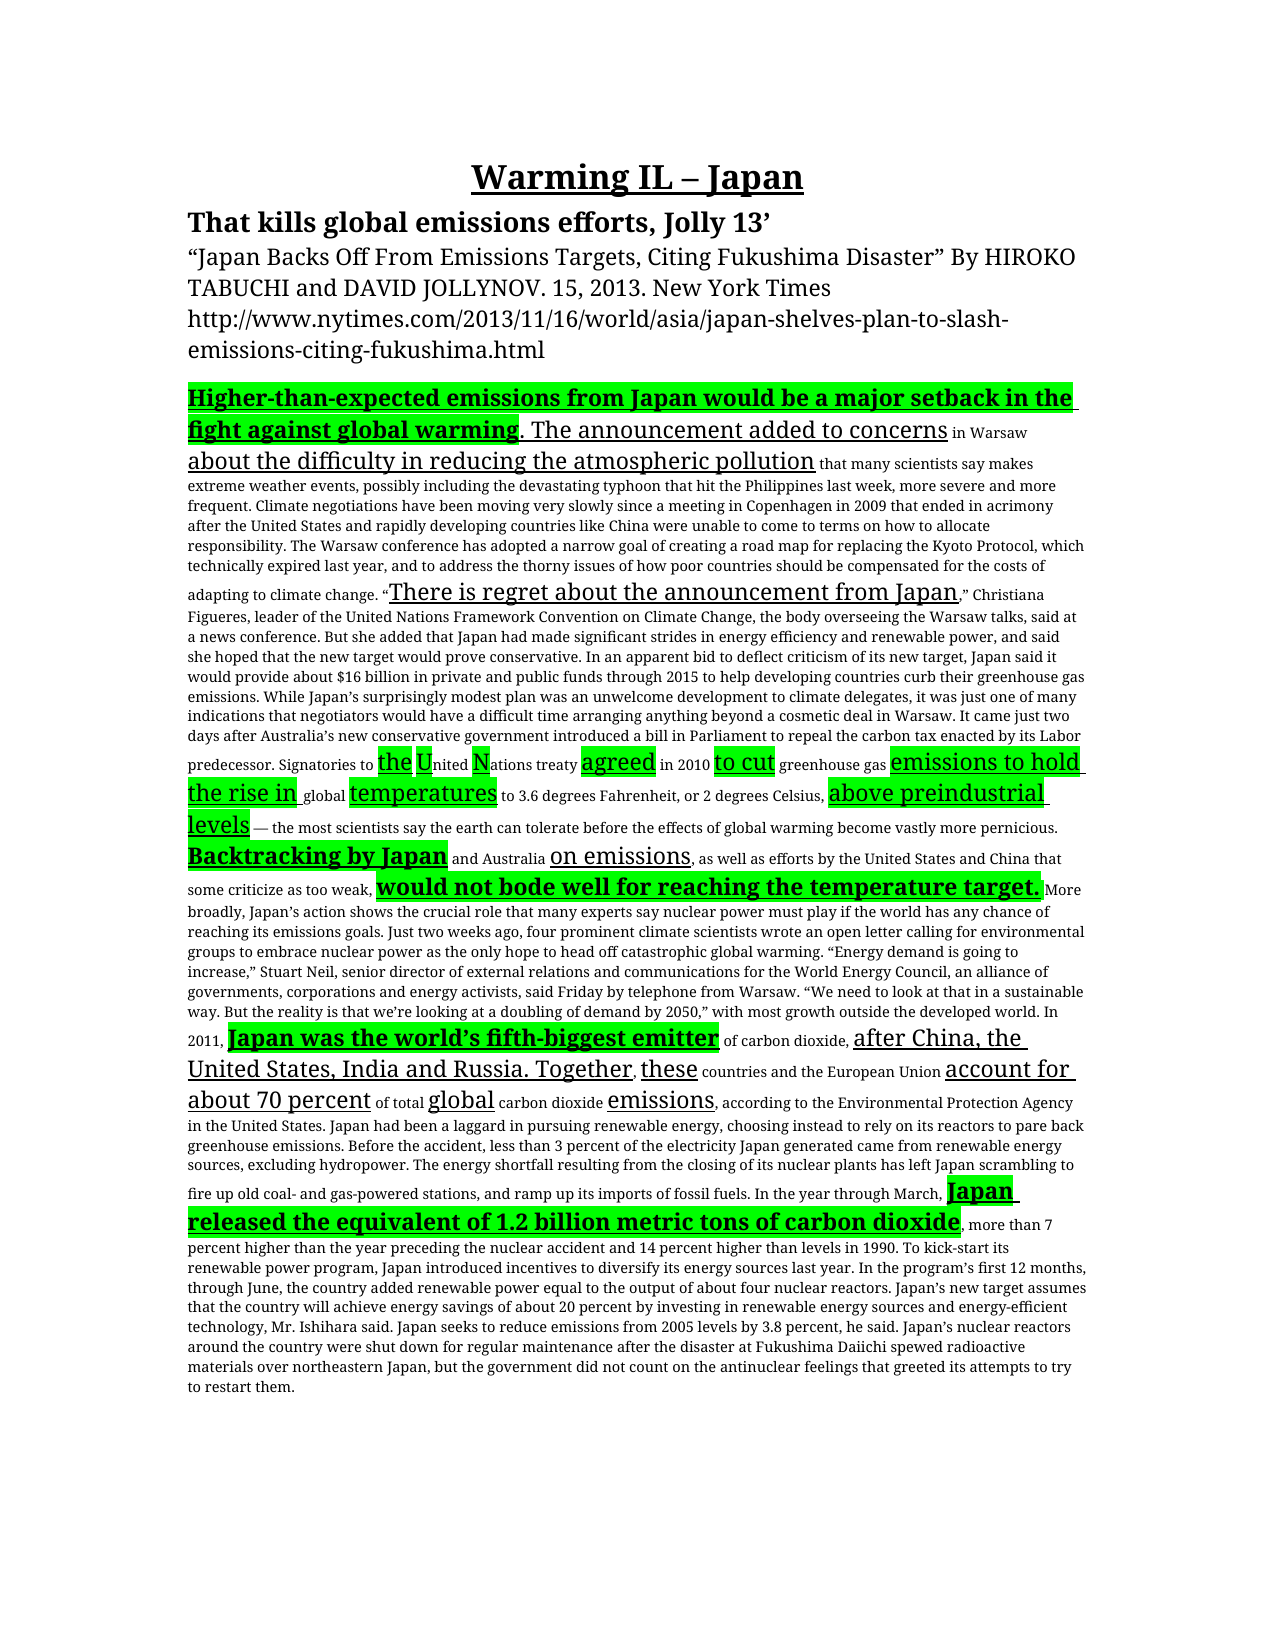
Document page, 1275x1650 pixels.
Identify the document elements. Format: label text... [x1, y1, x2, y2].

text “Japan Backs Off From Emissions Targets, Citing Fukushima Disaster” By HIROKO TABUCHI and DAVID JOLLYNOV. 15, 2013. New York Times http://www.nytimes.com/2013/11/16/world/asia/japan-shelves-plan-to-slash-emissions-citing-fukushima.html [187, 241, 1087, 366]
subtitle Warming IL – Japan [187, 154, 1087, 199]
text Higher-than-expected emissions from Japan would be a major setback in the fight against global warming. The announcement added to concerns in Warsaw about the difficulty in reducing the atmospheric pollution that many scientists say makes extreme weather events, possibly including the devastating typhoon that hit the Philippines last week, more severe and more frequent. Climate negotiations have been moving very slowly since a meeting in Copenhagen in 2009 that ended in acrimony after the United States and rapidly developing countries like China were unable to come to terms on how to allocate responsibility. The Warsaw conference has adopted a narrow goal of creating a road map for replacing the Kyoto Protocol, which technically expired last year, and to address the thorny issues of how poor countries should be compensated for the costs of adapting to climate change. “There is regret about the announcement from Japan,” Christiana Figueres, leader of the United Nations Framework Convention on Climate Change, the body overseeing the Warsaw talks, said at a news conference. But she added that Japan had made significant strides in energy efficiency and renewable power, and said she hoped that the new target would prove conservative. In an apparent bid to deflect criticism of its new target, Japan said it would provide about $16 billion in private and public funds through 2015 to help developing countries curb their greenhouse gas emissions. While Japan’s surprisingly modest plan was an unwelcome development to climate delegates, it was just one of many indications that negotiators would have a difficult time arranging anything beyond a cosmetic deal in Warsaw. It came just two days after Australia’s new conservative government introduced a bill in Parliament to repeal the carbon tax enacted by its Labor predecessor. Signatories to the United Nations treaty agreed in 2010 to cut greenhouse gas emissions to hold the rise in global temperatures to 3.6 degrees Fahrenheit, or 2 degrees Celsius, above preindustrial levels — the most scientists say the earth can tolerate before the effects of global warming become vastly more pernicious. Backtracking by Japan and Australia on emissions, as well as efforts by the United States and China that some criticize as too weak, would not bode well for reaching the temperature target. More broadly, Japan’s action shows the crucial role that many experts say nuclear power must play if the world has any chance of reaching its emissions goals. Just two weeks ago, four prominent climate scientists wrote an open letter calling for environmental groups to embrace nuclear power as the only hope to head off catastrophic global warming. “Energy demand is going to increase,” Stuart Neil, senior director of external relations and communications for the World Energy Council, an alliance of governments, corporations and energy activists, said Friday by telephone from Warsaw. “We need to look at that in a sustainable way. But the reality is that we’re looking at a doubling of demand by 2050,” with most growth outside the developed world. In 2011, Japan was the world’s fifth-biggest emitter of carbon dioxide, after China, the United States, India and Russia. Together, these countries and the European Union account for about 70 percent of total global carbon dioxide emissions, according to the Environmental Protection Agency in the United States. Japan had been a laggard in pursuing renewable energy, choosing instead to rely on its reactors to pare back greenhouse emissions. Before the accident, less than 3 percent of the electricity Japan generated came from renewable energy sources, excluding hydropower. The energy shortfall resulting from the closing of its nuclear plants has left Japan scrambling to fire up old coal- and gas-powered stations, and ramp up its imports of fossil fuels. In the year through March, Japan released the equivalent of 1.2 billion metric tons of carbon dioxide, more than 7 percent higher than the year preceding the nuclear accident and 14 percent higher than levels in 1990. To kick-start its renewable power program, Japan introduced incentives to diversify its energy sources last year. In the program’s first 12 months, through June, the country added renewable power equal to the output of about four nuclear reactors. Japan’s new target assumes that the country will achieve energy savings of about 20 percent by investing in renewable energy sources and energy-efficient technology, Mr. Ishihara said. Japan seeks to reduce emissions from 2005 levels by 3.8 percent, he said. Japan’s nuclear reactors around the country were shut down for regular maintenance after the disaster at Fukushima Daiichi spewed radioactive materials over northeastern Japan, but the government did not count on the antinuclear feelings that greeted its attempts to try to restart them. [187, 382, 1087, 1397]
subtitle That kills global emissions efforts, Jolly 13’ [187, 204, 1087, 241]
